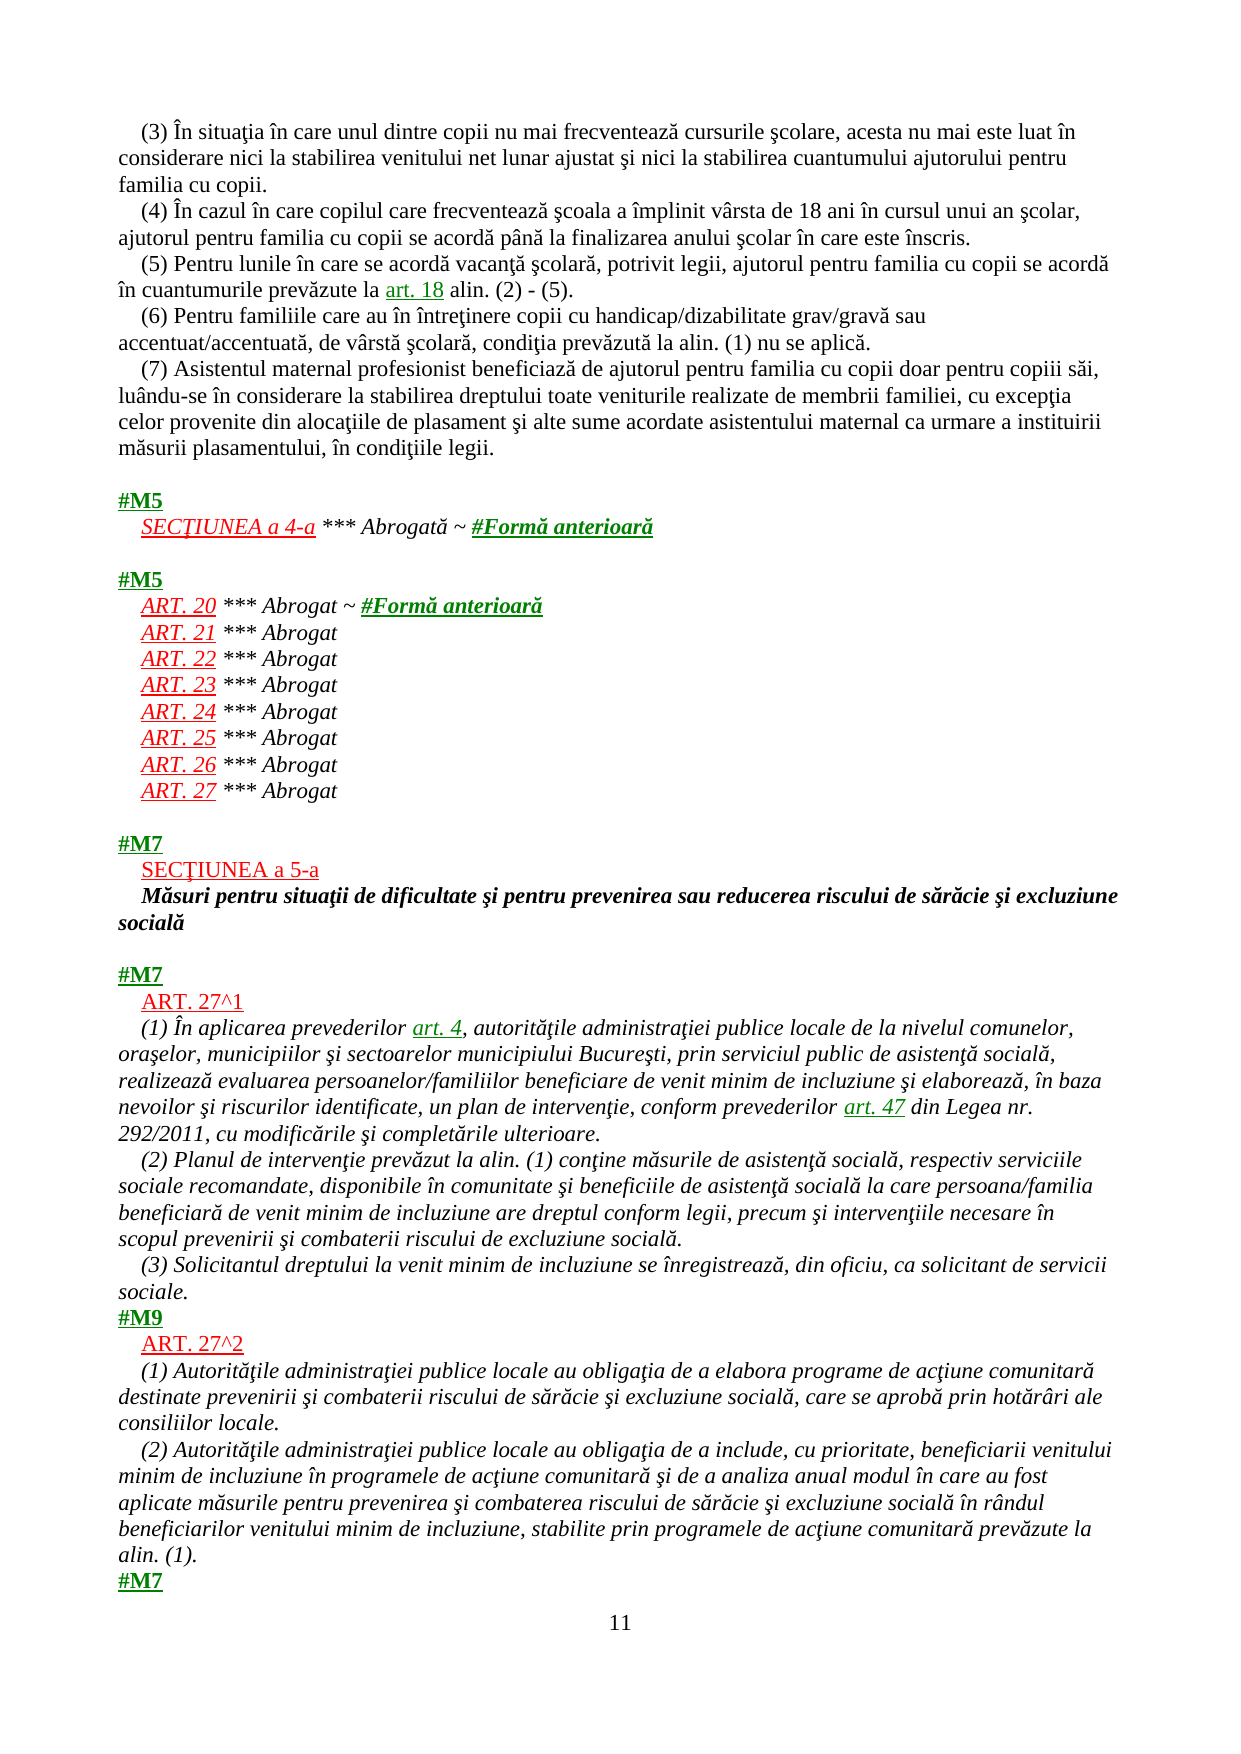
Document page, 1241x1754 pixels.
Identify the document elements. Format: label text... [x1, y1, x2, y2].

text (2) Planul de intervenţie prevăzut la alin. (1) conţine măsurile de asistenţă socială, respectiv serviciile sociale recomandate, disponibile în comunitate şi beneficiile de asistenţă socială la care persoana/familia beneficiară de venit minim de incluziune are dreptul conform legii, precum şi intervenţiile necesare în scopul prevenirii şi combaterii riscului de excluziune socială. [118, 1146, 1122, 1251]
text (3) Solicitantul dreptului la venit minim de incluziune se înregistrează, din oficiu, ca solicitant de servicii sociale. [118, 1251, 1122, 1304]
text ART. 24 *** Abrogat [118, 698, 1122, 724]
text (3) În situaţia în care unul dintre copii nu mai frecventează cursurile şcolare, acesta nu mai este luat în considerare nici la stabilirea venitului net lunar ajustat şi nici la stabilirea cuantumului ajutorului pentru familia cu copii. [118, 118, 1122, 197]
text (6) Pentru familiile care au în întreţinere copii cu handicap/dizabilitate grav/gravă sau accentuat/accentuată, de vârstă şcolară, condiţia prevăzută la alin. (1) nu se aplică. [118, 303, 1122, 355]
text (1) În aplicarea prevederilor art. 4, autorităţile administraţiei publice locale de la nivelul comunelor, oraşelor, municipiilor şi sectoarelor municipiului Bucureşti, prin serviciul public de asistenţă socială, realizează evaluarea persoanelor/familiilor beneficiare de venit minim de incluziune şi elaborează, în baza nevoilor şi riscurilor identificate, un plan de intervenţie, conform prevederilor art. 47 din Legea nr. 292/2011, cu modificările şi completările ulterioare. [118, 1014, 1122, 1146]
text SECŢIUNEA a 5-a [118, 856, 1122, 882]
text (7) Asistentul maternal profesionist beneficiază de ajutorul pentru familia cu copii doar pentru copiii săi, luându-se în considerare la stabilirea dreptului toate veniturile realizate de membrii familiei, cu excepţia celor provenite din alocaţiile de plasament şi alte sume acordate asistentului maternal ca urmare a instituirii măsurii plasamentului, în condiţiile legii. [118, 355, 1122, 461]
text ART. 27 *** Abrogat [118, 777, 1122, 803]
text ART. 20 *** Abrogat ~ #Formă anterioară [118, 592, 1122, 619]
text ART. 27^2 [118, 1330, 1122, 1357]
text ART. 26 *** Abrogat [118, 751, 1122, 777]
text ART. 23 *** Abrogat [118, 672, 1122, 698]
text #M9 [118, 1304, 1122, 1330]
text (1) Autorităţile administraţiei publice locale au obligaţia de a elabora programe de acţiune comunitară destinate prevenirii şi combaterii riscului de sărăcie şi excluziune socială, care se aprobă prin hotărâri ale consiliilor locale. [118, 1357, 1122, 1436]
text (5) Pentru lunile în care se acordă vacanţă şcolară, potrivit legii, ajutorul pentru familia cu copii se acordă în cuantumurile prevăzute la art. 18 alin. (2) - (5). [118, 250, 1122, 303]
text (4) În cazul în care copilul care frecventează şcoala a împlinit vârsta de 18 ani în cursul unui an şcolar, ajutorul pentru familia cu copii se acordă până la finalizarea anului şcolar în care este înscris. [118, 197, 1122, 250]
text #M7 [118, 1568, 1122, 1594]
text Măsuri pentru situaţii de dificultate şi pentru prevenirea sau reducerea riscului de sărăcie şi excluziune socială [118, 882, 1122, 935]
text #M5 [118, 566, 1122, 592]
text ART. 25 *** Abrogat [118, 724, 1122, 751]
text (2) Autorităţile administraţiei publice locale au obligaţia de a include, cu prioritate, beneficiarii venitului minim de incluziune în programele de acţiune comunitară şi de a analiza anual modul în care au fost aplicate măsurile pentru prevenirea şi combaterea riscului de sărăcie şi excluziune socială în rândul beneficiarilor venitului minim de incluziune, stabilite prin programele de acţiune comunitară prevăzute la alin. (1). [118, 1436, 1122, 1568]
text SECŢIUNEA a 4-a *** Abrogată ~ #Formă anterioară [118, 513, 1122, 540]
text #M7 [118, 961, 1122, 988]
text #M5 [118, 487, 1122, 513]
text ART. 22 *** Abrogat [118, 645, 1122, 672]
text ART. 21 *** Abrogat [118, 619, 1122, 645]
text ART. 27^1 [118, 988, 1122, 1014]
text #M7 [118, 830, 1122, 856]
